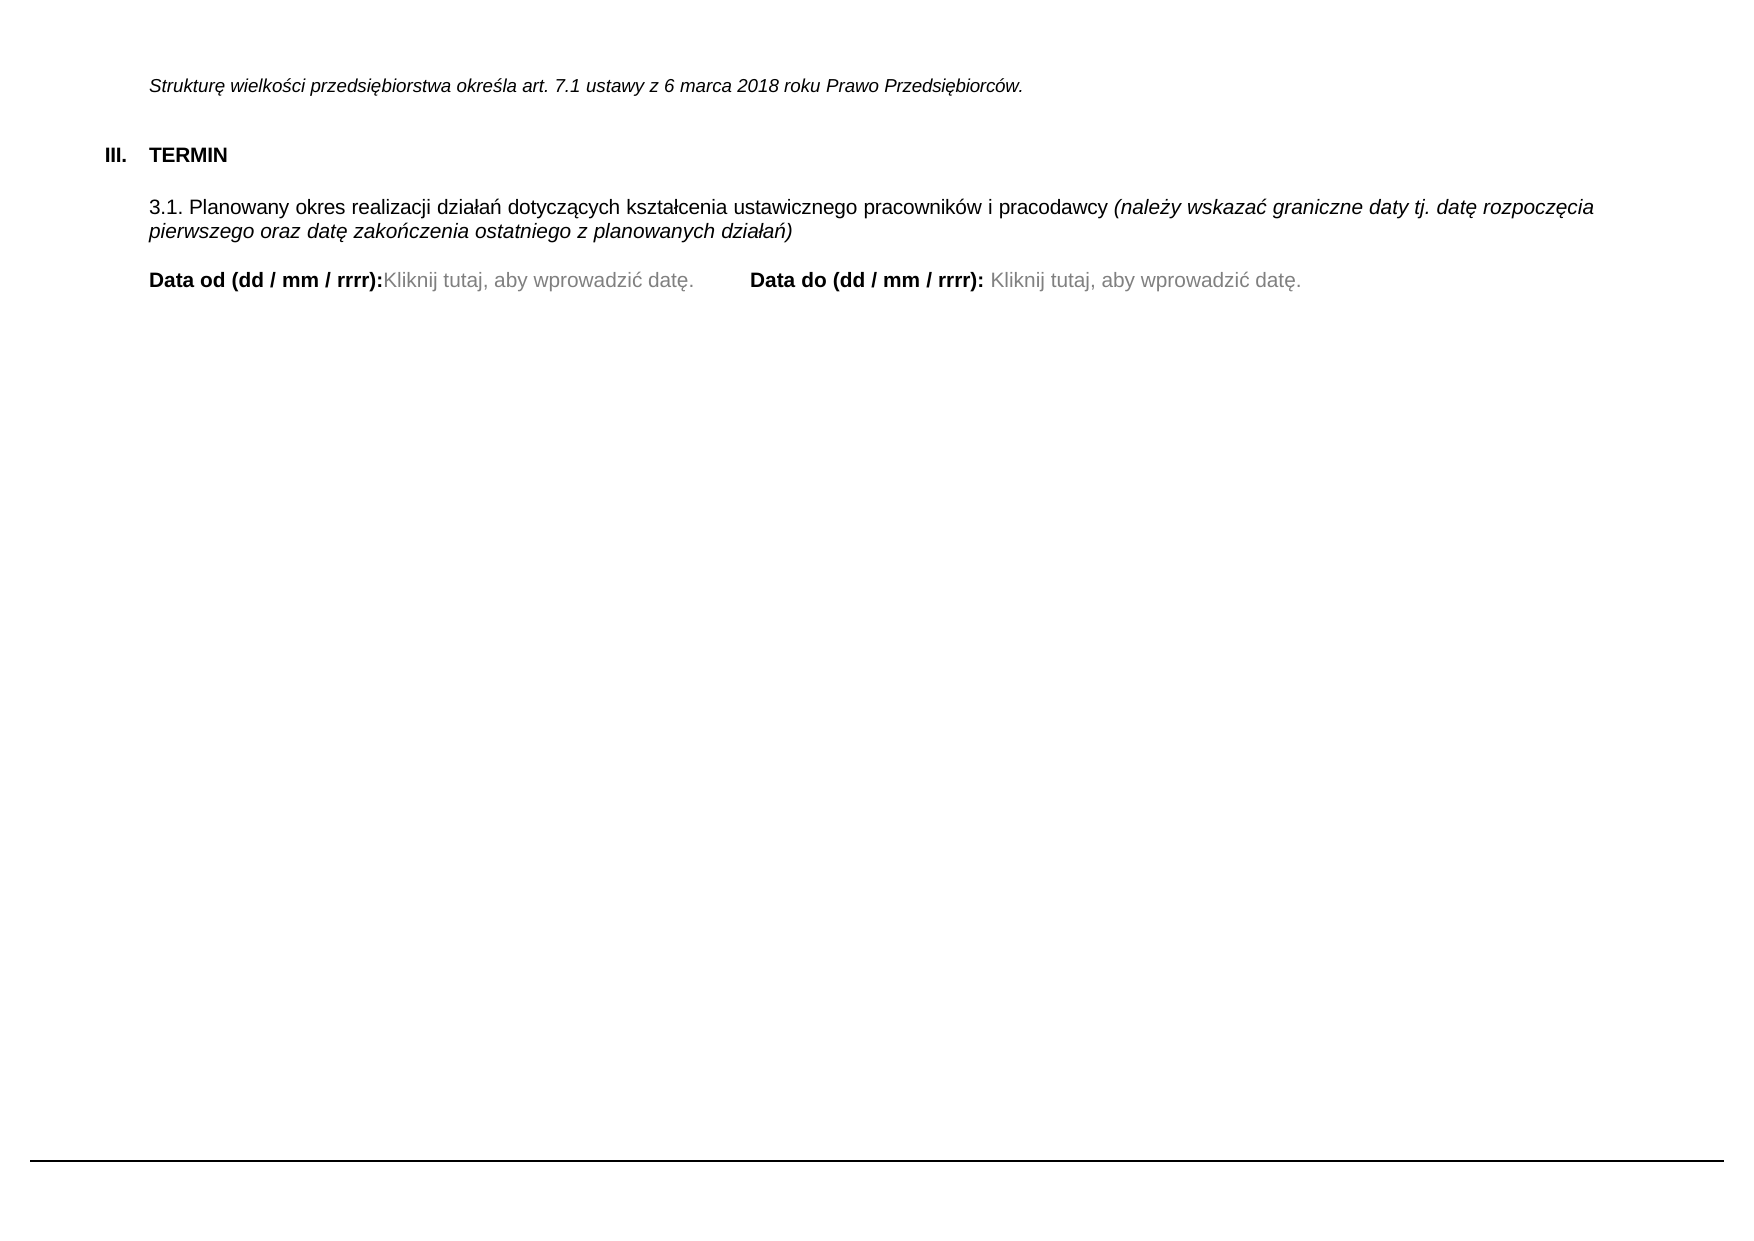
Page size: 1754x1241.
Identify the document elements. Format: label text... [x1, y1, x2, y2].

text 3.1. Planowany okres realizacji działań dotyczących kształcenia ustawicznego pracowników i pracodawcy (należy wskazać graniczne daty tj. datę rozpoczęcia pierwszego oraz datę zakończenia ostatniego z planowanych działań) [149, 195, 1679, 243]
text Data od (dd / mm / rrrr): Data do (dd / mm / rrrr): [149, 268, 1679, 292]
text Strukturę wielkości przedsiębiorstwa określa art. 7.1 ustawy z 6 marca 2018 roku Prawo Przedsiębiorców. [149, 75, 1679, 97]
list TERMIN [104, 143, 1679, 167]
